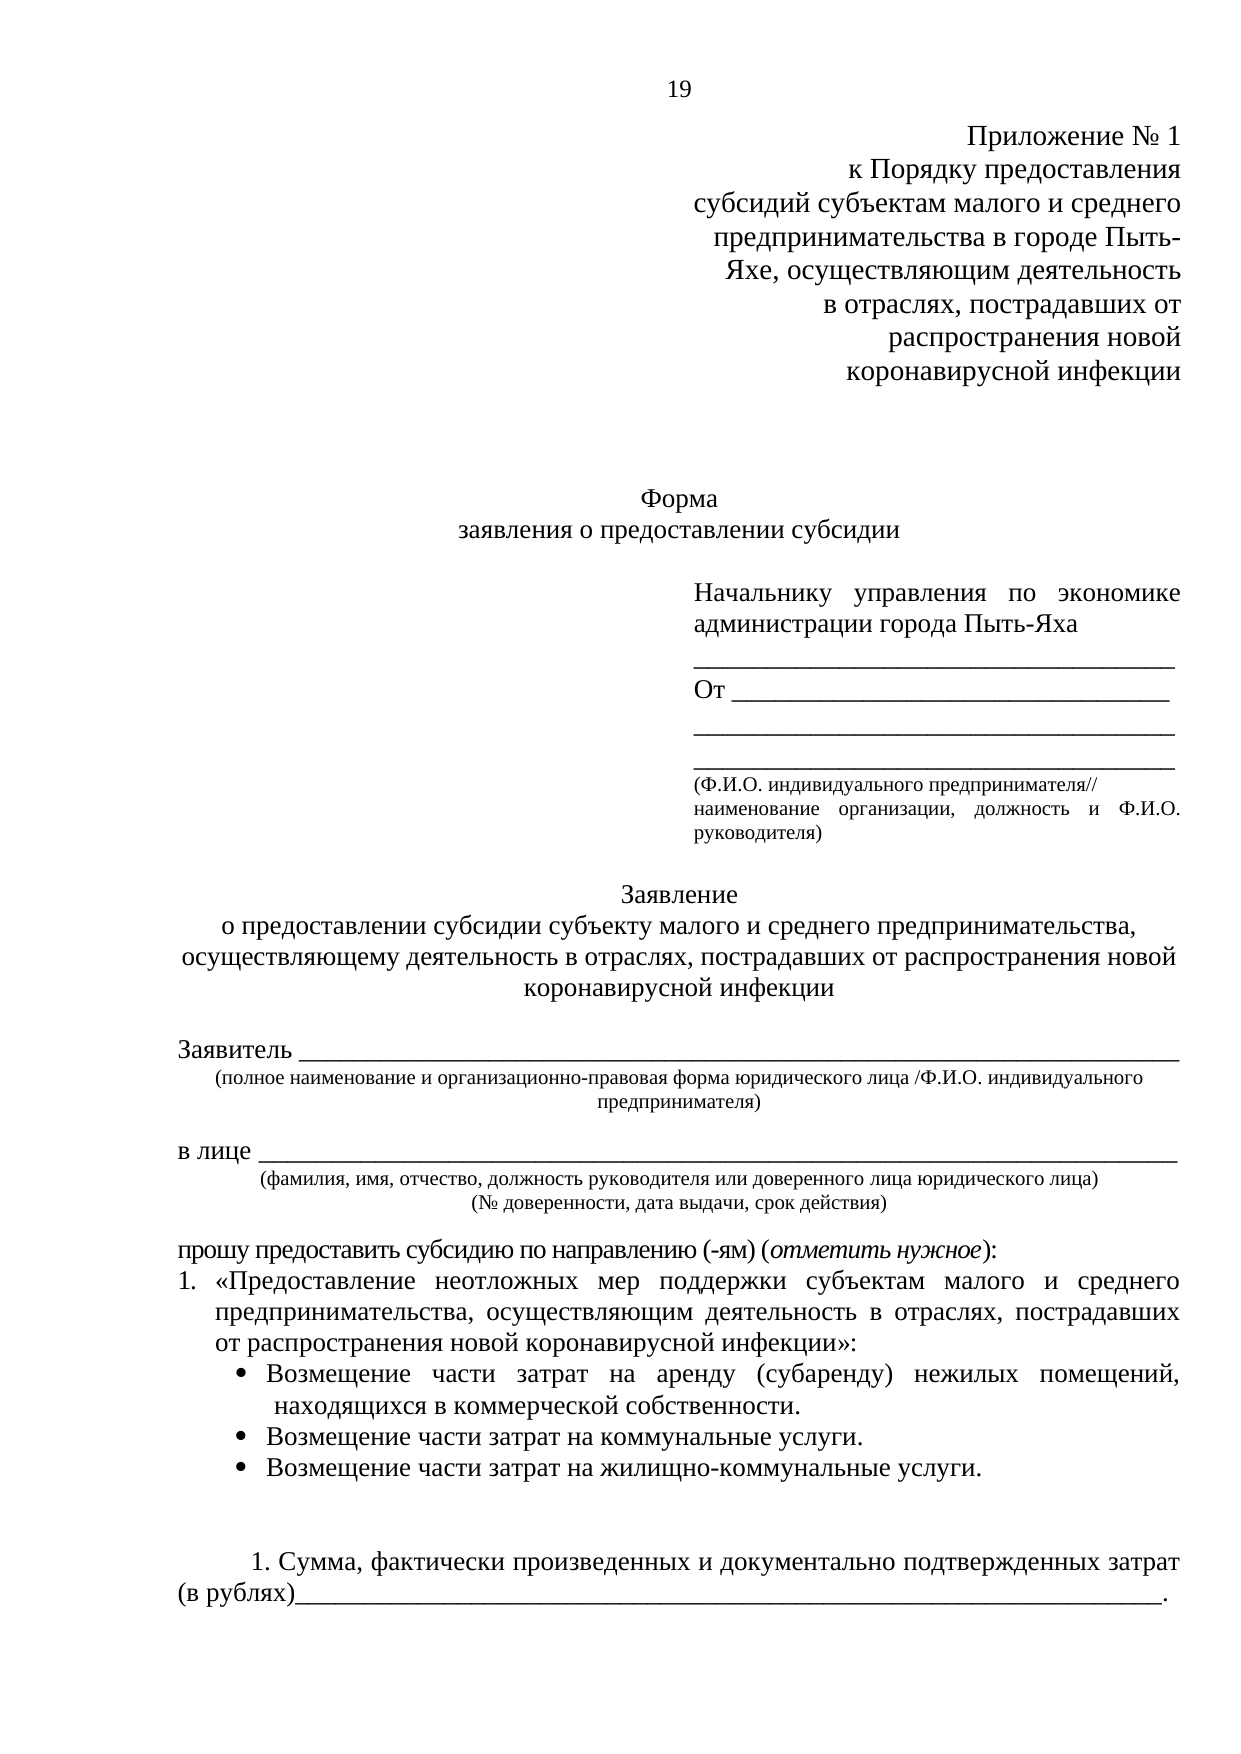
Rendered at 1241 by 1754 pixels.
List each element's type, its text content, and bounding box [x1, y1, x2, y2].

text коронавирусной инфекции [177, 353, 1181, 386]
text Начальнику управления по экономике администрации города Пыть-Яха [693, 576, 1181, 638]
text (фамилия, имя, отчество, должность руководителя или доверенного лица юридического лица) [177, 1166, 1181, 1190]
text (полное наименование и организационно-правовая форма юридического лица /Ф.И.О. индивидуального предпринимателя) [177, 1065, 1181, 1113]
list «Предоставление неотложных мер поддержки субъектам малого и среднего предпринимательства, осуществляющим деятельность в отраслях, пострадавших от распространения новой коронавирусной инфекции»: [177, 1264, 1181, 1357]
list Возмещение части затрат на аренду (субаренду) нежилых помещений, находящихся в коммерческой собственности. [236, 1357, 1181, 1420]
text наименование организации, должность и Ф.И.О. руководителя) [693, 796, 1181, 844]
text _________________________________ [620, 638, 1181, 672]
text прошу предоставить субсидию по направлению (-ям) (отметить нужное): [177, 1233, 1181, 1264]
text (Ф.И.О. индивидуального предпринимателя// [620, 772, 1181, 796]
text к Порядку предоставления [177, 152, 1181, 185]
text о предоставлении субсидии субъекту малого и среднего предпринимательства, осуществляющему деятельность в отраслях, пострадавших от распространения новой коронавирусной инфекции [177, 909, 1181, 1002]
text Заявление [177, 878, 1181, 909]
text _________________________________ [620, 705, 1181, 739]
text в отраслях, пострадавших от [177, 286, 1181, 319]
text распространения новой [177, 319, 1181, 353]
text 1. Сумма, фактически произведенных и документально подтвержденных затрат (в рублях)________________________________________________________________. [177, 1545, 1181, 1607]
text (№ доверенности, дата выдачи, срок действия) [177, 1190, 1181, 1214]
list Возмещение части затрат на коммунальные услуги. [177, 1420, 1181, 1451]
text От ______________________________ [620, 672, 1181, 705]
text Заявитель _________________________________________________________________ [177, 1034, 1181, 1065]
text в лице _______________________________________________________________ [177, 1132, 1181, 1166]
text заявления о предоставлении субсидии [177, 513, 1181, 544]
text Приложение № 1 [177, 118, 1181, 152]
text Форма [177, 482, 1181, 513]
text _________________________________ [620, 739, 1181, 772]
text субсидий субъектам малого и среднего [177, 185, 1181, 219]
text предпринимательства в городе Пыть-Яхе, осуществляющим деятельность [177, 219, 1181, 286]
list Возмещение части затрат на жилищно-коммунальные услуги. [177, 1451, 1181, 1482]
